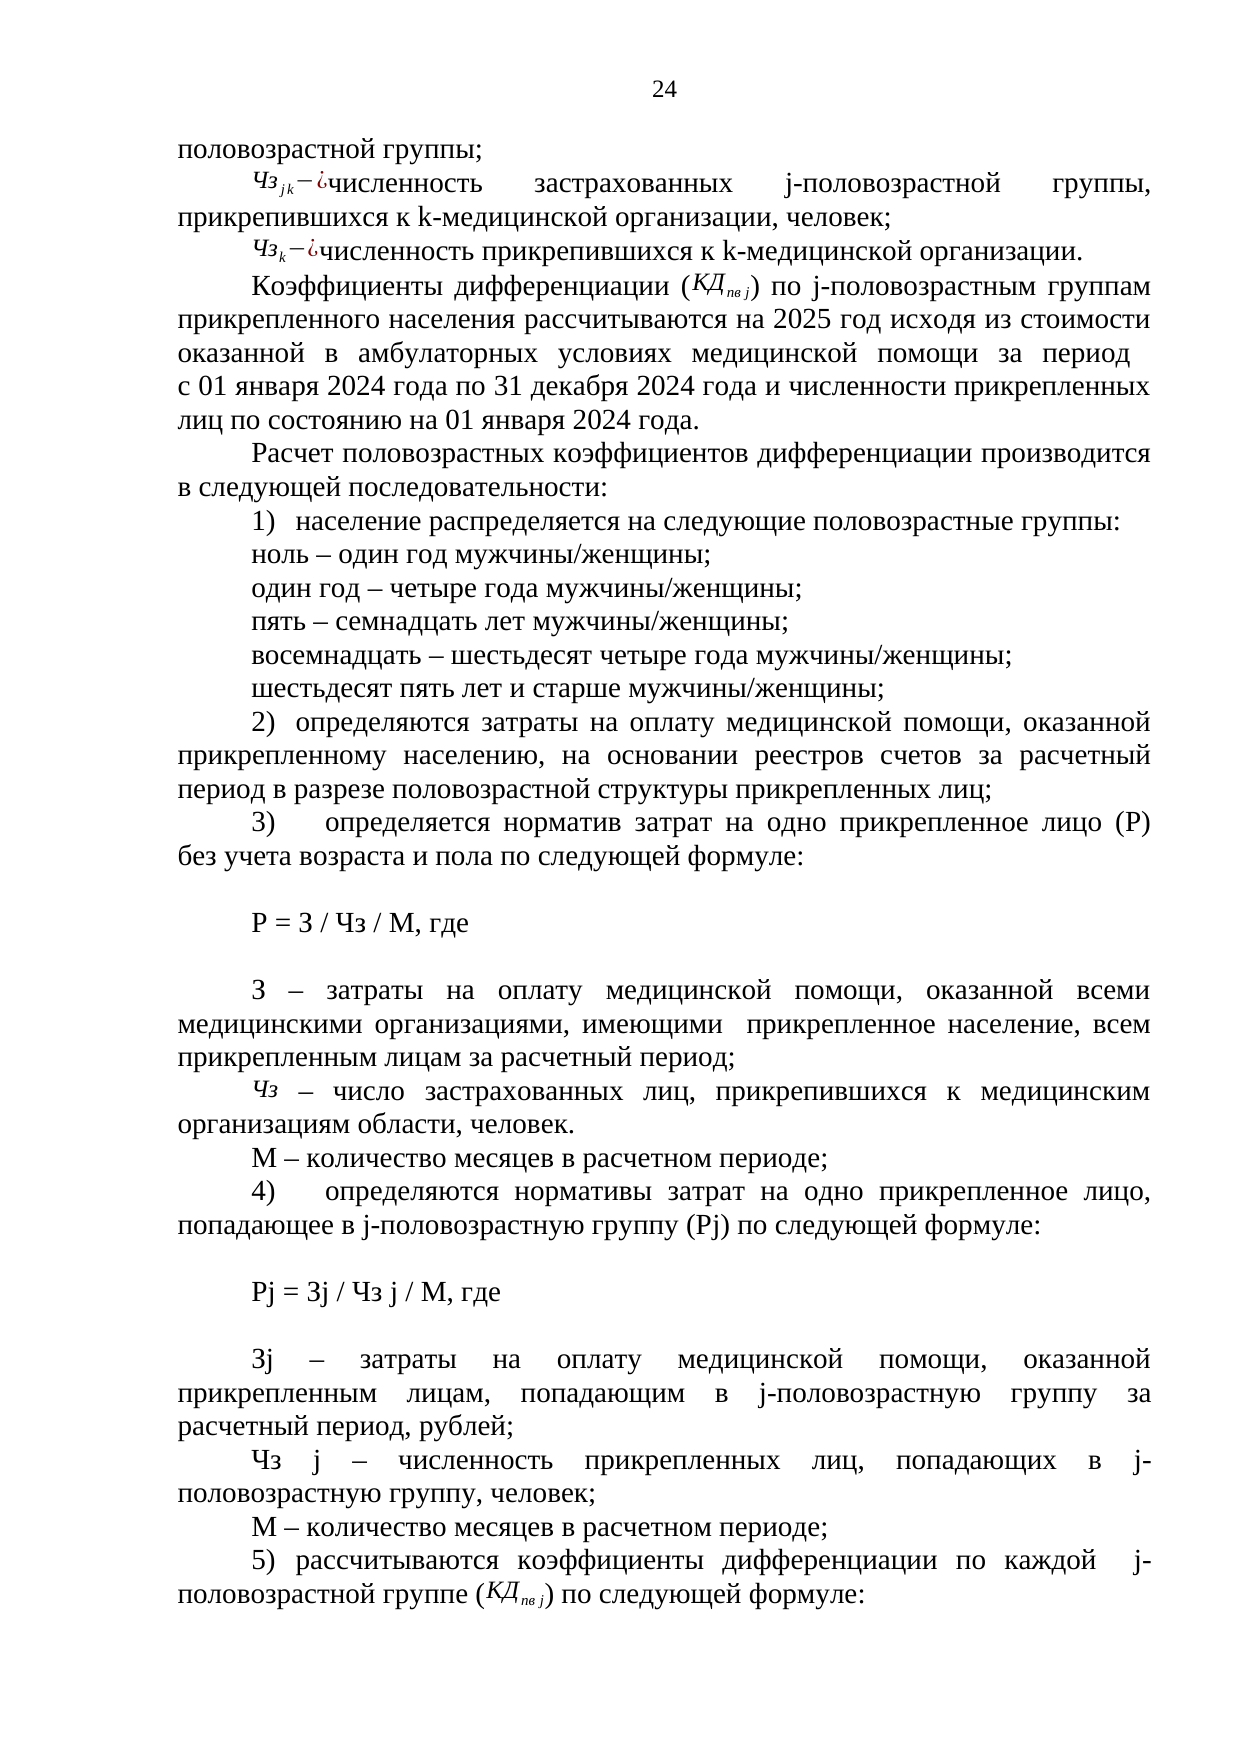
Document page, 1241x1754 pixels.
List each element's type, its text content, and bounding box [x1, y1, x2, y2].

list рассчитываются коэффициенты дифференциации по каждой j-половозрастной группе () по следующей формуле: [177, 1542, 1152, 1609]
list определяется норматив затрат на одно прикрепленное лицо (Р) без учета возраста и пола по следующей формуле: [177, 804, 1152, 872]
text Рj = Зj / Чз j / М, где [177, 1274, 1152, 1308]
list определяются нормативы затрат на одно прикрепленное лицо, попадающее в j-половозрастную группу (Рj) по следующей формуле: [177, 1173, 1152, 1241]
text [177, 131, 1152, 165]
list определяются затраты на оплату медицинской помощи, оказанной прикрепленному населению, на основании реестров счетов за расчетный период в разрезе половозрастной структуры прикрепленных лиц; [177, 704, 1152, 804]
text Коэффициенты дифференциации () по j-половозрастным группам прикрепленного населения рассчитываются на 2025 год исходя из стоимости оказанной в амбулаторных условиях медицинской помощи за период с 01 января 2024 года по 31 декабря 2024 года и численности прикрепленных лиц по состоянию на 01 января 2024 года. [177, 268, 1152, 436]
text З – затраты на оплату медицинской помощи, оказанной всеми медицинскими организациями, имеющими прикрепленное население, всем прикрепленным лицам за расчетный период; [177, 972, 1152, 1073]
text восемнадцать – шестьдесят четыре года мужчины/женщины; [177, 637, 1152, 670]
text Чз j – численность прикрепленных лиц, попадающих в j-половозрастную группу, человек; [177, 1442, 1152, 1509]
text ноль – один год мужчины/женщины; [177, 536, 1152, 570]
text Расчет половозрастных коэффициентов дифференциации производится в следующей последовательности: [177, 436, 1152, 503]
text – число застрахованных лиц, прикрепившихся к медицинским организациям области, человек. [177, 1073, 1152, 1140]
text пять – семнадцать лет мужчины/женщины; [177, 603, 1152, 637]
text Зj – затраты на оплату медицинской помощи, оказанной прикрепленным лицам, попадающим в j-половозрастную группу за расчетный период, рублей; [177, 1341, 1152, 1442]
text один год – четыре года мужчины/женщины; [177, 570, 1152, 603]
text численность прикрепившихся к k-медицинской организации. [177, 233, 1152, 268]
text М – количество месяцев в расчетном периоде; [177, 1509, 1152, 1542]
text численность застрахованных j-половозрастной группы, прикрепившихся к k-медицинской организации, человек; [177, 165, 1152, 233]
text шестьдесят пять лет и старше мужчины/женщины; [177, 670, 1152, 704]
text Р = З / Чз / М, где [177, 905, 1152, 939]
text М – количество месяцев в расчетном периоде; [177, 1140, 1152, 1173]
list население распределяется на следующие половозрастные группы: [177, 503, 1152, 536]
